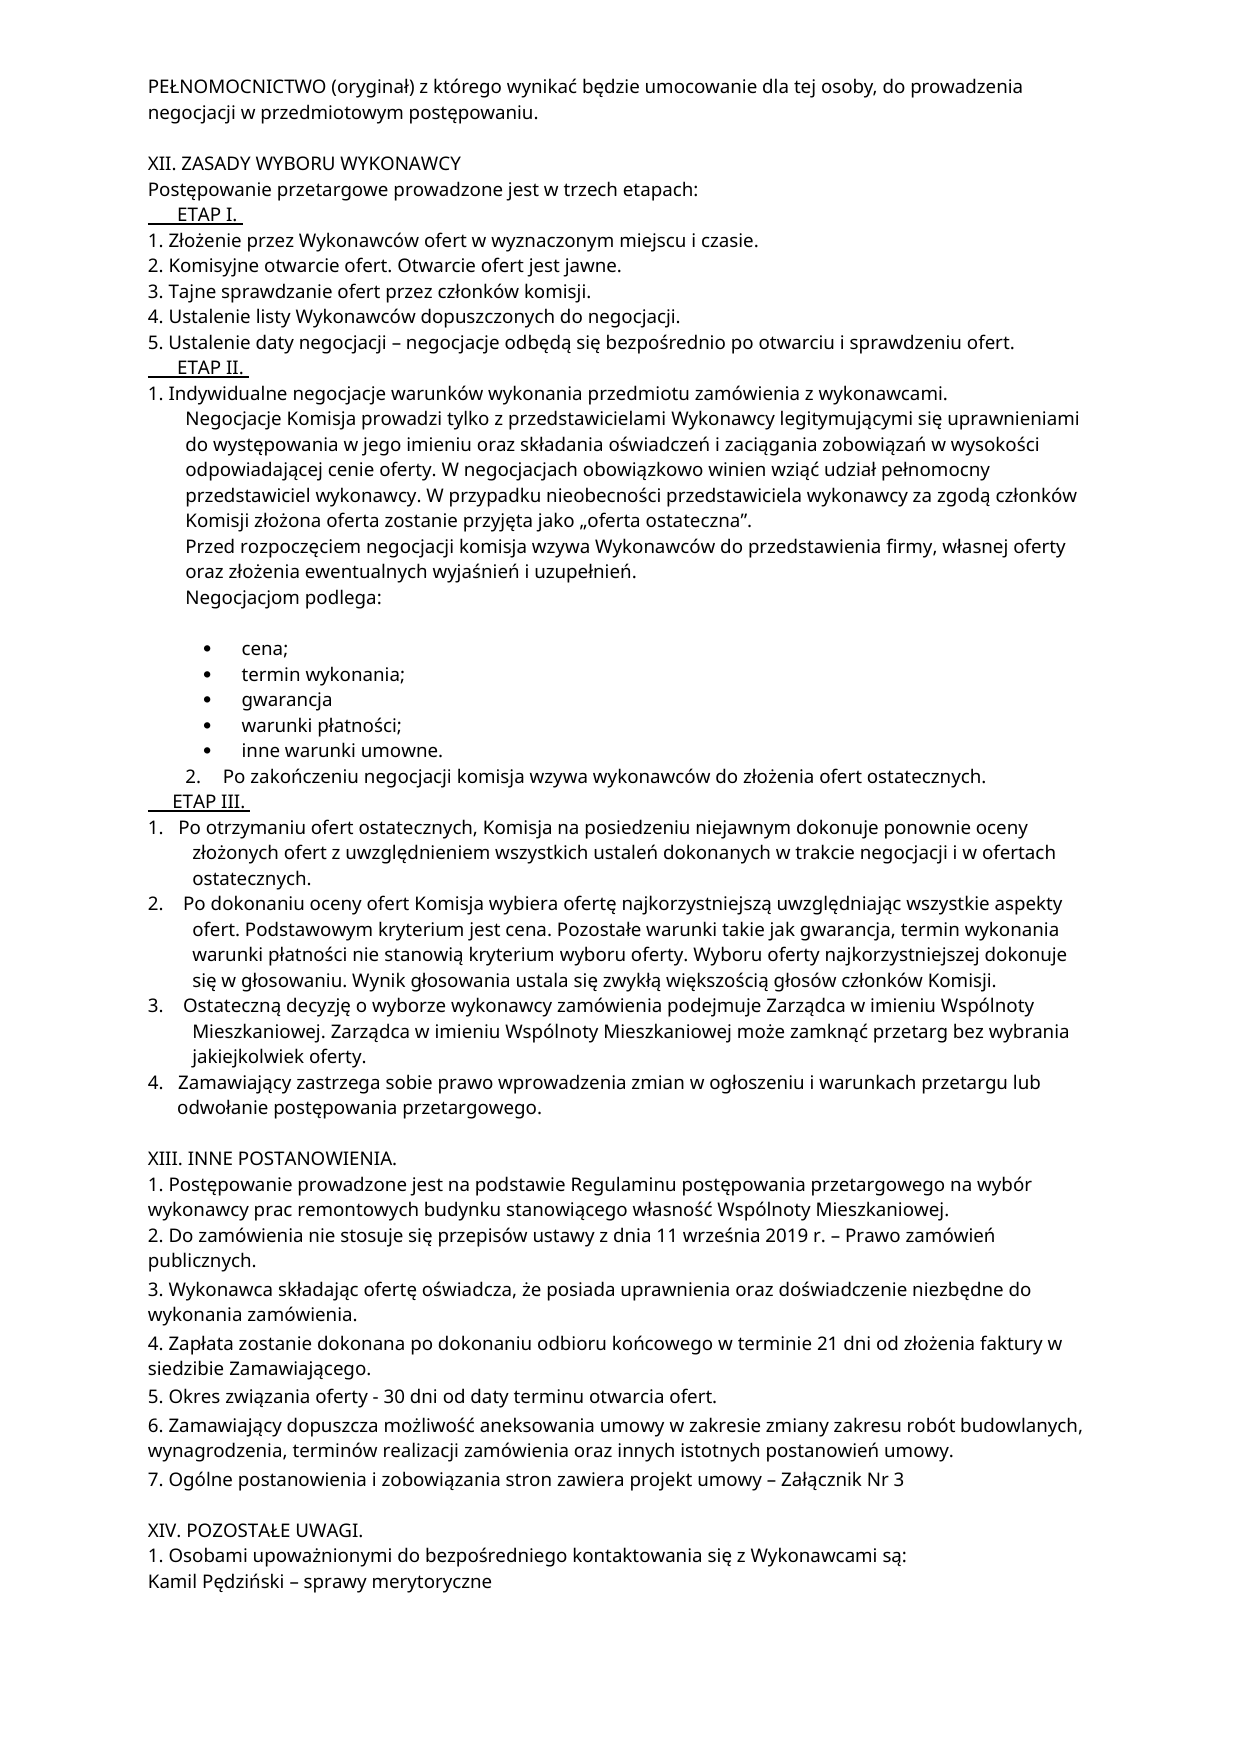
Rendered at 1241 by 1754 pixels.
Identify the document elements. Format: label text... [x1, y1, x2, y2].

text 1. Osobami upoważnionymi do bezpośredniego kontaktowania się z Wykonawcami są: [148, 1543, 1093, 1568]
list warunki płatności; [204, 712, 1093, 737]
text 3. Wykonawca składając ofertę oświadcza, że posiada uprawnienia oraz doświadczenie niezbędne do wykonania zamówienia. [148, 1276, 1093, 1327]
list termin wykonania; [204, 661, 1093, 686]
text Przed rozpoczęciem negocjacji komisja wzywa Wykonawców do przedstawienia firmy, własnej oferty oraz złożenia ewentualnych wyjaśnień i uzupełnień. [185, 533, 1093, 584]
text 4. Zapłata zostanie dokonana po dokonaniu odbioru końcowego w terminie 21 dni od złożenia faktury w siedzibie Zamawiającego. [148, 1330, 1093, 1381]
text 3. Tajne sprawdzanie ofert przez członków komisji. [148, 278, 1093, 303]
text 1. Złożenie przez Wykonawców ofert w wyznaczonym miejscu i czasie. [148, 227, 1093, 252]
text 4. Zamawiający zastrzega sobie prawo wprowadzenia zmian w ogłoszeniu i warunkach przetargu lub [148, 1069, 1093, 1095]
text 3. Ostateczną decyzję o wyborze wykonawcy zamówienia podejmuje Zarządca w imieniu Wspólnoty Mieszkaniowej. Zarządca w imieniu Wspólnoty Mieszkaniowej może zamknąć przetarg bez wybrania jakiejkolwiek oferty. [148, 993, 1093, 1069]
text 6. Zamawiający dopuszcza możliwość aneksowania umowy w zakresie zmiany zakresu robót budowlanych, wynagrodzenia, terminów realizacji zamówienia oraz innych istotnych postanowień umowy. [148, 1412, 1093, 1463]
text ETAP I. [148, 201, 1093, 227]
text 2. Komisyjne otwarcie ofert. Otwarcie ofert jest jawne. [148, 252, 1093, 278]
text ETAP II. [148, 354, 1093, 380]
text 4. Ustalenie listy Wykonawców dopuszczonych do negocjacji. [148, 303, 1093, 329]
text odwołanie postępowania przetargowego. [148, 1095, 1093, 1120]
text 1. Indywidualne negocjacje warunków wykonania przedmiotu zamówienia z wykonawcami. [148, 380, 1093, 406]
text Kamil Pędziński – sprawy merytoryczne [148, 1568, 1093, 1594]
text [148, 74, 1093, 125]
text Negocjacje Komisja prowadzi tylko z przedstawicielami Wykonawcy legitymującymi się uprawnieniami do występowania w jego imieniu oraz składania oświadczeń i zaciągania zobowiązań w wysokości odpowiadającej cenie oferty. W negocjacjach obowiązkowo winien wziąć udział pełnomocny przedstawiciel wykonawcy. W przypadku nieobecności przedstawiciela wykonawcy za zgodą członków Komisji złożona oferta zostanie przyjęta jako „oferta ostateczna”. [185, 406, 1093, 533]
list cena; [204, 635, 1093, 661]
text 7. Ogólne postanowienia i zobowiązania stron zawiera projekt umowy – Załącznik Nr 3 [148, 1466, 1093, 1492]
text 2. Do zamówienia nie stosuje się przepisów ustawy z dnia 11 września 2019 r. – Prawo zamówień publicznych. [148, 1222, 1093, 1273]
text XII. ZASADY WYBORU WYKONAWCY [148, 150, 1093, 176]
text 2. Po dokonaniu oceny ofert Komisja wybiera ofertę najkorzystniejszą uwzględniając wszystkie aspekty ofert. Podstawowym kryterium jest cena. Pozostałe warunki takie jak gwarancja, termin wykonania warunki płatności nie stanowią kryterium wyboru oferty. Wyboru oferty najkorzystniejszej dokonuje się w głosowaniu. Wynik głosowania ustala się zwykłą większością głosów członków Komisji. [148, 891, 1093, 993]
text XIV. POZOSTAŁE UWAGI. [148, 1517, 1093, 1543]
list inne warunki umowne. [204, 737, 1093, 763]
text XIII. INNE POSTANOWIENIA. [148, 1146, 1093, 1171]
text Negocjacjom podlega: [185, 584, 1093, 610]
text 1. Po otrzymaniu ofert ostatecznych, Komisja na posiedzeniu niejawnym dokonuje ponownie oceny złożonych ofert z uwzględnieniem wszystkich ustaleń dokonanych w trakcie negocjacji i w ofertach ostatecznych. [148, 814, 1093, 891]
text ETAP III. [148, 788, 1093, 814]
text 5. Ustalenie daty negocjacji – negocjacje odbędą się bezpośrednio po otwarciu i sprawdzeniu ofert. [148, 329, 1093, 354]
list gwarancja [204, 686, 1093, 712]
text 5. Okres związania oferty - 30 dni od daty terminu otwarcia ofert. [148, 1384, 1093, 1409]
text 1. Postępowanie prowadzone jest na podstawie Regulaminu postępowania przetargowego na wybór wykonawcy prac remontowych budynku stanowiącego własność Wspólnoty Mieszkaniowej. [148, 1171, 1093, 1222]
text Postępowanie przetargowe prowadzone jest w trzech etapach: [148, 176, 1093, 201]
list Po zakończeniu negocjacji komisja wzywa wykonawców do złożenia ofert ostatecznych. [185, 763, 1093, 788]
